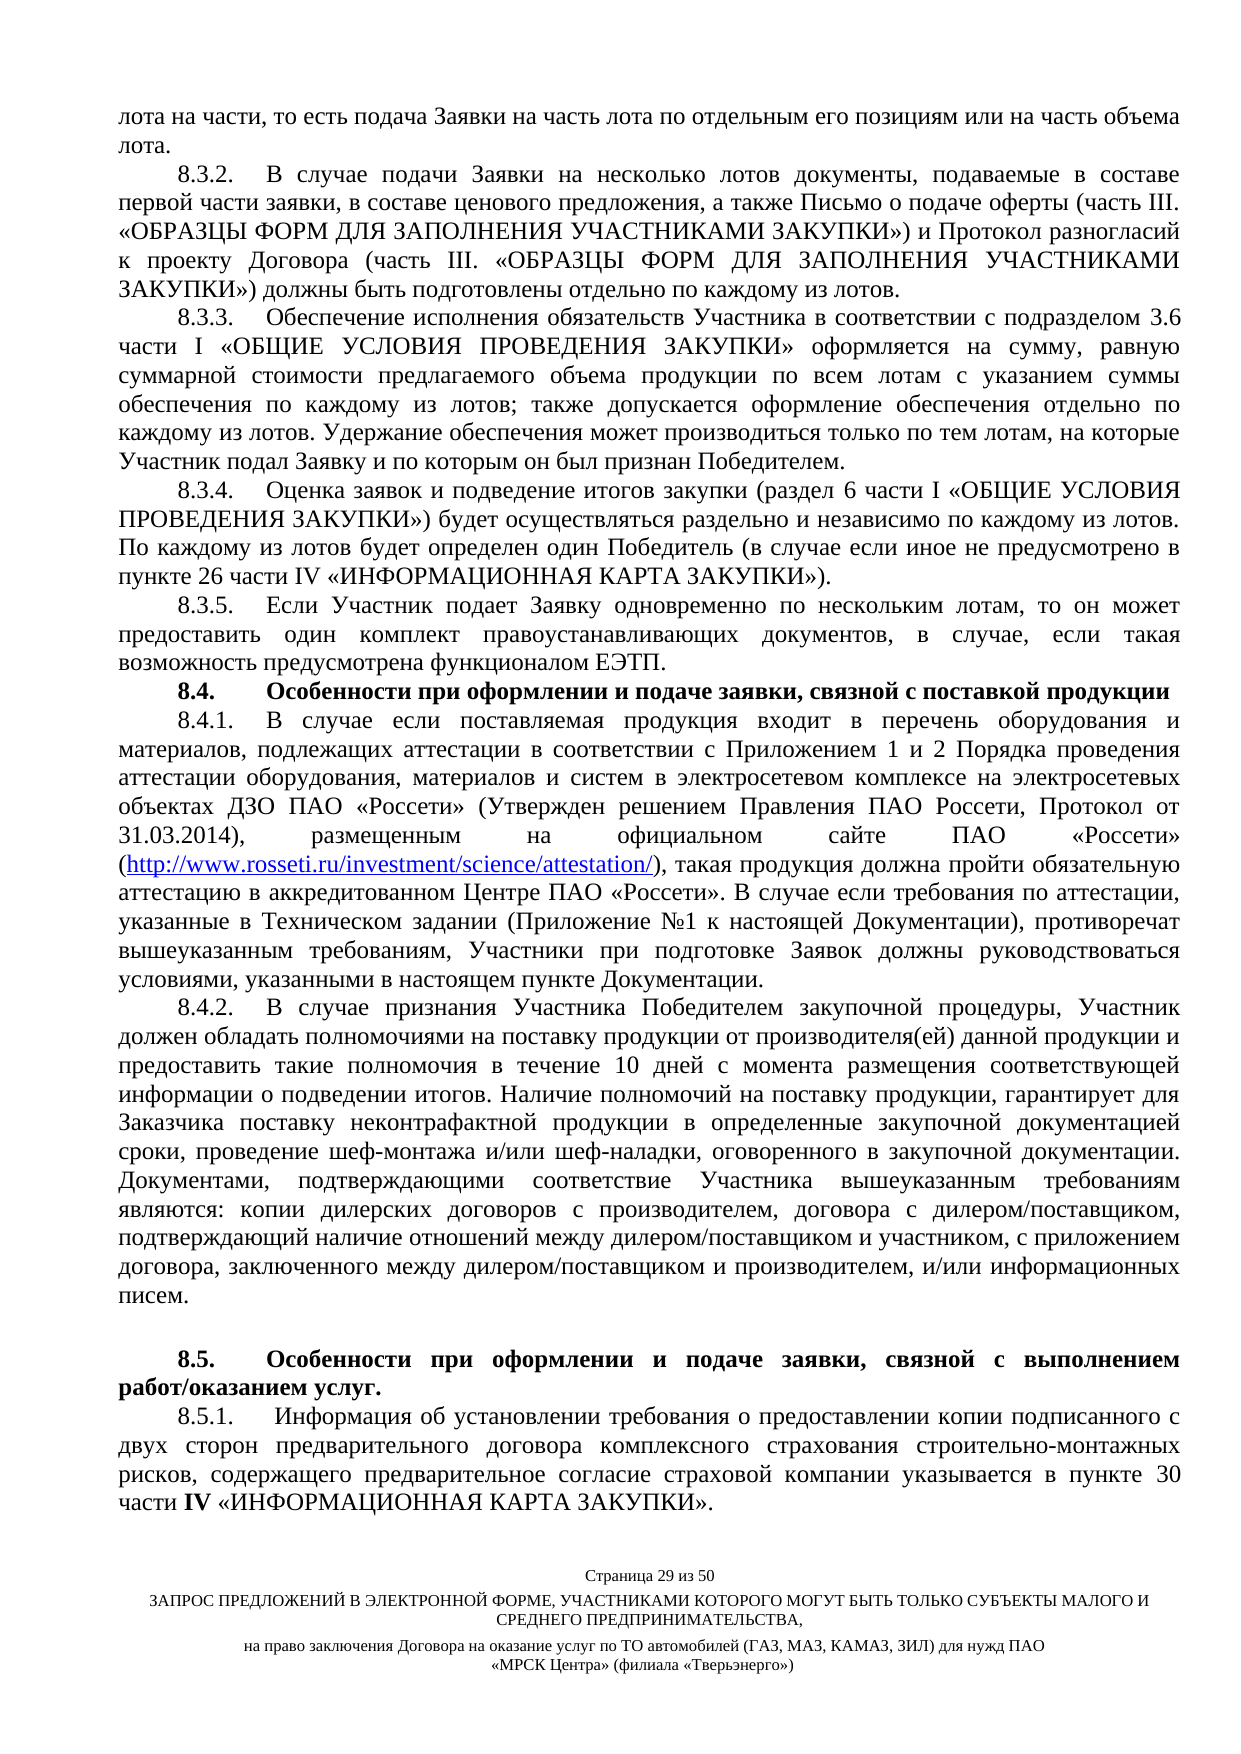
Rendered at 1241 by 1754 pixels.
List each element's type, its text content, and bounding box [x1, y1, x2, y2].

subtitle Особенности при оформлении и подаче заявки, связной с поставкой продукции [118, 676, 1181, 705]
subtitle Если Участник подает Заявку одновременно по нескольким лотам, то он может предоставить один комплект правоустанавливающих документов, в случае, если такая возможность предусмотрена функционалом ЕЭТП. [118, 590, 1181, 676]
subtitle Оценка заявок и подведение итогов закупки (раздел 6 части I «ОБЩИЕ УСЛОВИЯ ПРОВЕДЕНИЯ ЗАКУПКИ») будет осуществляться раздельно и независимо по каждому из лотов. По каждому из лотов будет определен один Победитель (в случае если иное не предусмотрено в пункте 26 части IV «ИНФОРМАЦИОННАЯ КАРТА ЗАКУПКИ»). [118, 475, 1181, 590]
subtitle Обеспечение исполнения обязательств Участника в соответствии с подразделом 3.6 части I «ОБЩИЕ УСЛОВИЯ ПРОВЕДЕНИЯ ЗАКУПКИ» оформляется на сумму, равную суммарной стоимости предлагаемого объема продукции по всем лотам с указанием суммы обеспечения по каждому из лотов; также допускается оформление обеспечения отдельно по каждому из лотов. Удержание обеспечения может производиться только по тем лотам, на которые Участник подал Заявку и по которым он был признан Победителем. [118, 302, 1181, 475]
subtitle В случае если поставляемая продукция входит в перечень оборудования и материалов, подлежащих аттестации в соответствии с Приложением 1 и 2 Порядка проведения аттестации оборудования, материалов и систем в электросетевом комплексе на электросетевых объектах ДЗО ПАО «Россети» (Утвержден решением Правления ПАО Россети, Протокол от 31.03.2014), размещенным на официальном сайте ПАО «Россети» (http://www.rosseti.ru/investment/science/attestation/), такая продукция должна пройти обязательную аттестацию в аккредитованном Центре ПАО «Россети». В случае если требования по аттестации, указанные в Техническом задании (Приложение №1 к настоящей Документации), противоречат вышеуказанным требованиям, Участники при подготовке Заявок должны руководствоваться условиями, указанными в настоящем пункте Документации. [118, 705, 1181, 992]
subtitle Особенности при оформлении и подаче заявки, связной с выполнением работ/оказанием услуг. [118, 1344, 1181, 1401]
subtitle В случае признания Участника Победителем закупочной процедуры, Участник должен обладать полномочиями на поставку продукции от производителя(ей) данной продукции и предоставить такие полномочия в течение 10 дней с момента размещения соответствующей информации о подведении итогов. Наличие полномочий на поставку продукции, гарантирует для Заказчика поставку неконтрафактной продукции в определенные закупочной документацией сроки, проведение шеф-монтажа и/или шеф-наладки, оговоренного в закупочной документации. Документами, подтверждающими соответствие Участника вышеуказанным требованиям являются: копии дилерских договоров с производителем, договора с дилером/поставщиком, подтверждающий наличие отношений между дилером/поставщиком и участником, с приложением договора, заключенного между дилером/поставщиком и производителем, и/или информационных писем. [118, 992, 1181, 1309]
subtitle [118, 101, 1181, 159]
subtitle Информация об установлении требования о предоставлении копии подписанного с двух сторон предварительного договора комплексного страхования строительно-монтажных рисков, содержащего предварительное согласие страховой компании указывается в пункте 30 части IV «ИНФОРМАЦИОННАЯ КАРТА ЗАКУПКИ». [118, 1401, 1181, 1516]
subtitle В случае подачи Заявки на несколько лотов документы, подаваемые в составе первой части заявки, в составе ценового предложения, а также Письмо о подаче оферты (часть III. «ОБРАЗЦЫ ФОРМ ДЛЯ ЗАПОЛНЕНИЯ УЧАСТНИКАМИ ЗАКУПКИ») и Протокол разногласий к проекту Договора (часть III. «ОБРАЗЦЫ ФОРМ ДЛЯ ЗАПОЛНЕНИЯ УЧАСТНИКАМИ ЗАКУПКИ») должны быть подготовлены отдельно по каждому из лотов. [118, 159, 1181, 302]
